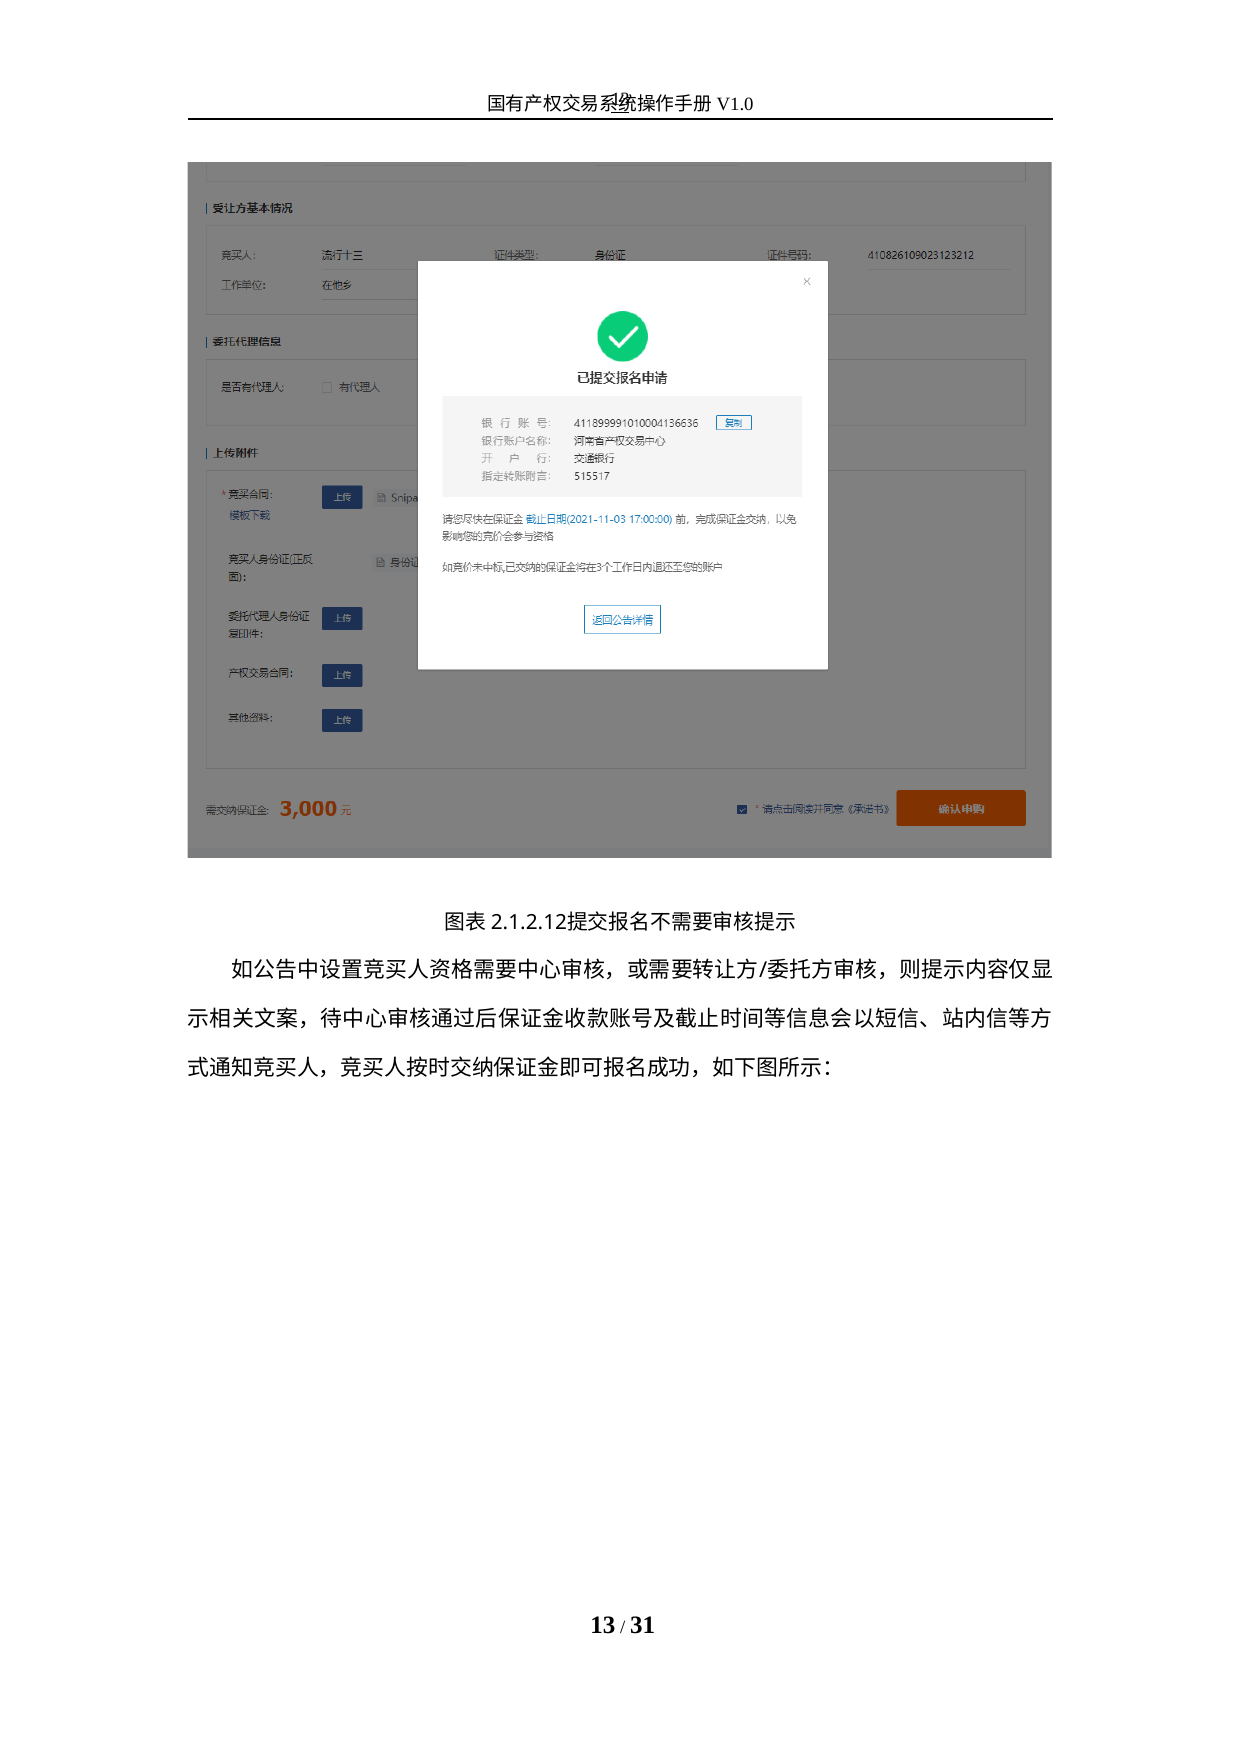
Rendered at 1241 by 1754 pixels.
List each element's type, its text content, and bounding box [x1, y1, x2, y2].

picture [187, 162, 1052, 858]
text 图表 2.1.2.12提交报名不需要审核提示 [187, 906, 1029, 939]
text 如公告中设置竞买人资格需要中心审核，或需要转让方/委托方审核，则提示内容仅显示相关文案，待中心审核通过后保证金收款账号及截止时间等信息会以短信、站内信等方式通知竞买人，竞买人按时交纳保证金即可报名成功，如下图所示： [187, 954, 1029, 1084]
